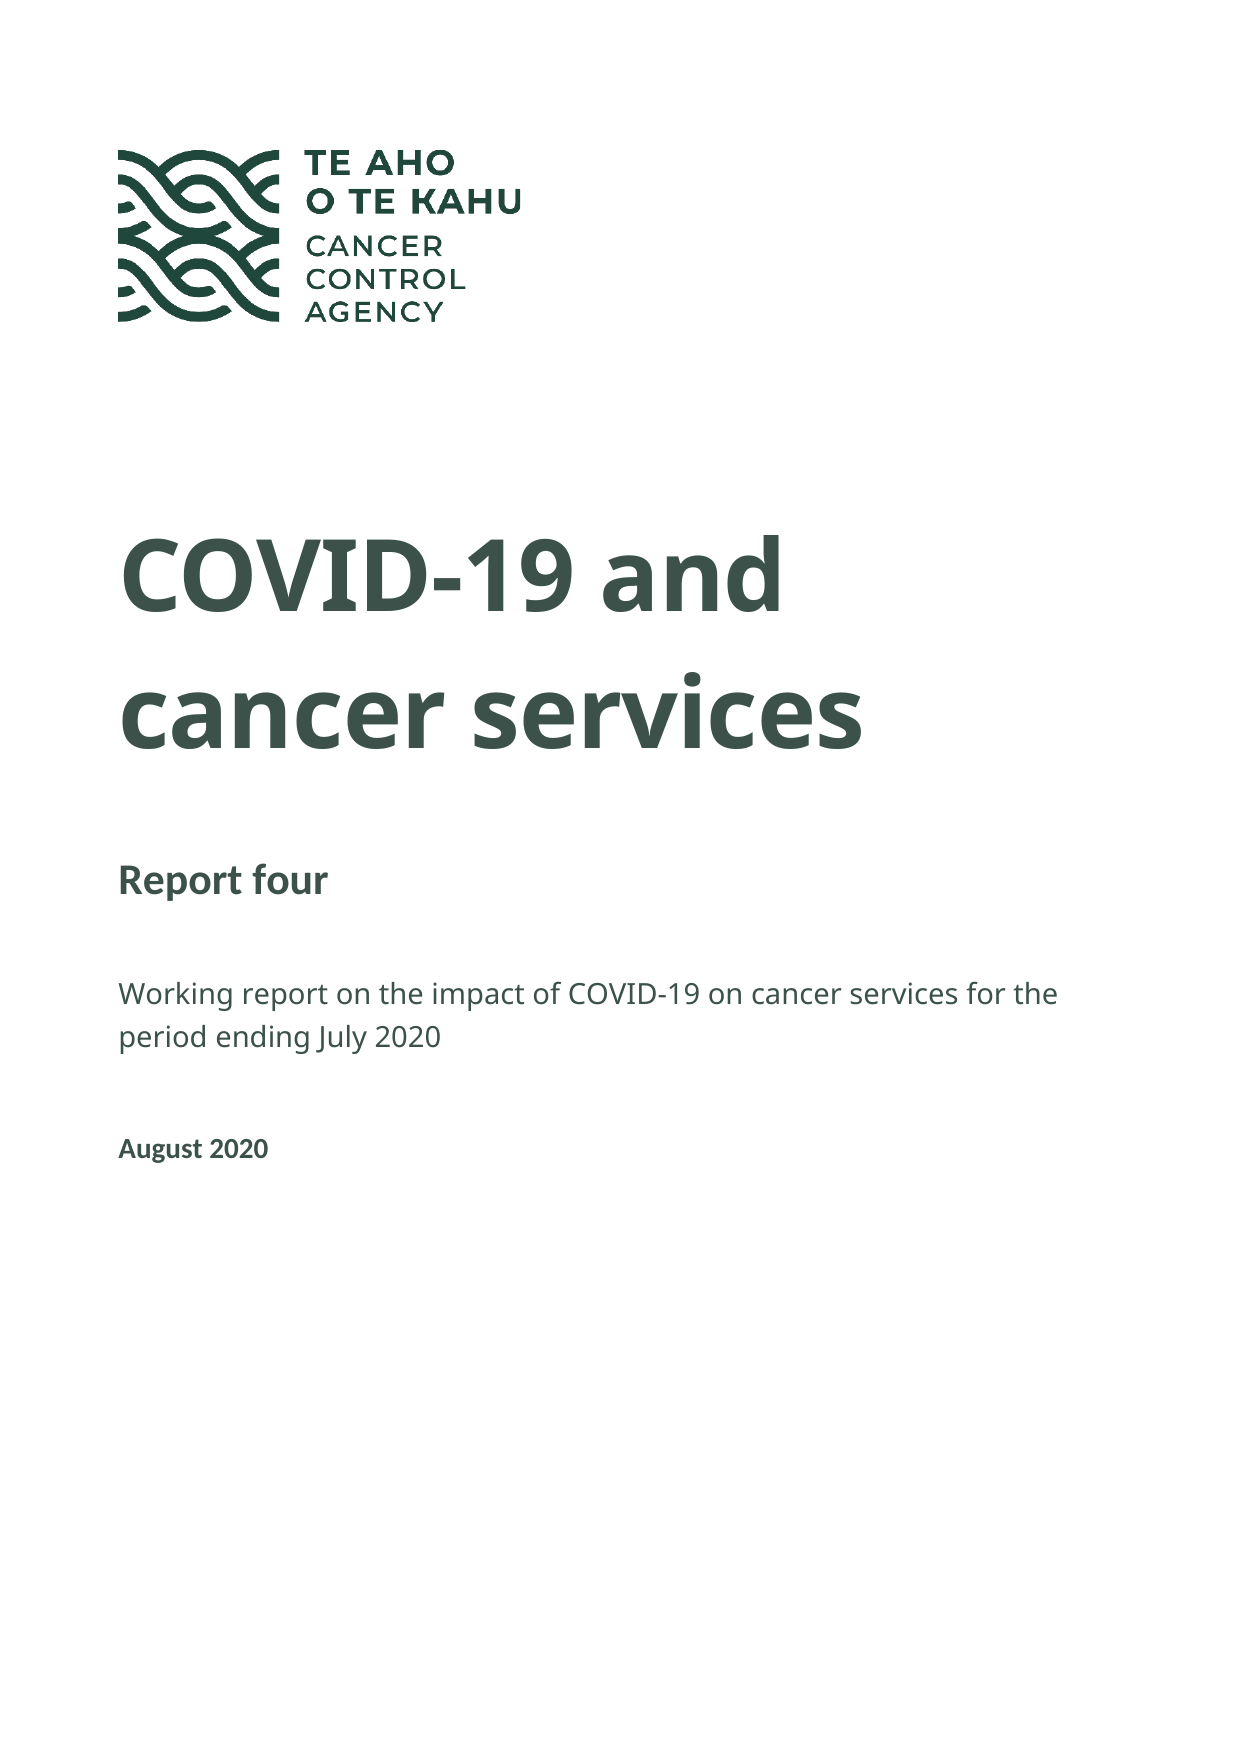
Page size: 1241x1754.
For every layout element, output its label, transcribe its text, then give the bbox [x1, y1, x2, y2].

title COVID-19 and cancer services [118, 505, 1137, 777]
text August 2020 [118, 1131, 1137, 1166]
text Report four [118, 852, 1137, 905]
picture [118, 150, 521, 322]
text Working report on the impact of COVID-19 on cancer services for the period ending July 2020 [118, 973, 1137, 1056]
